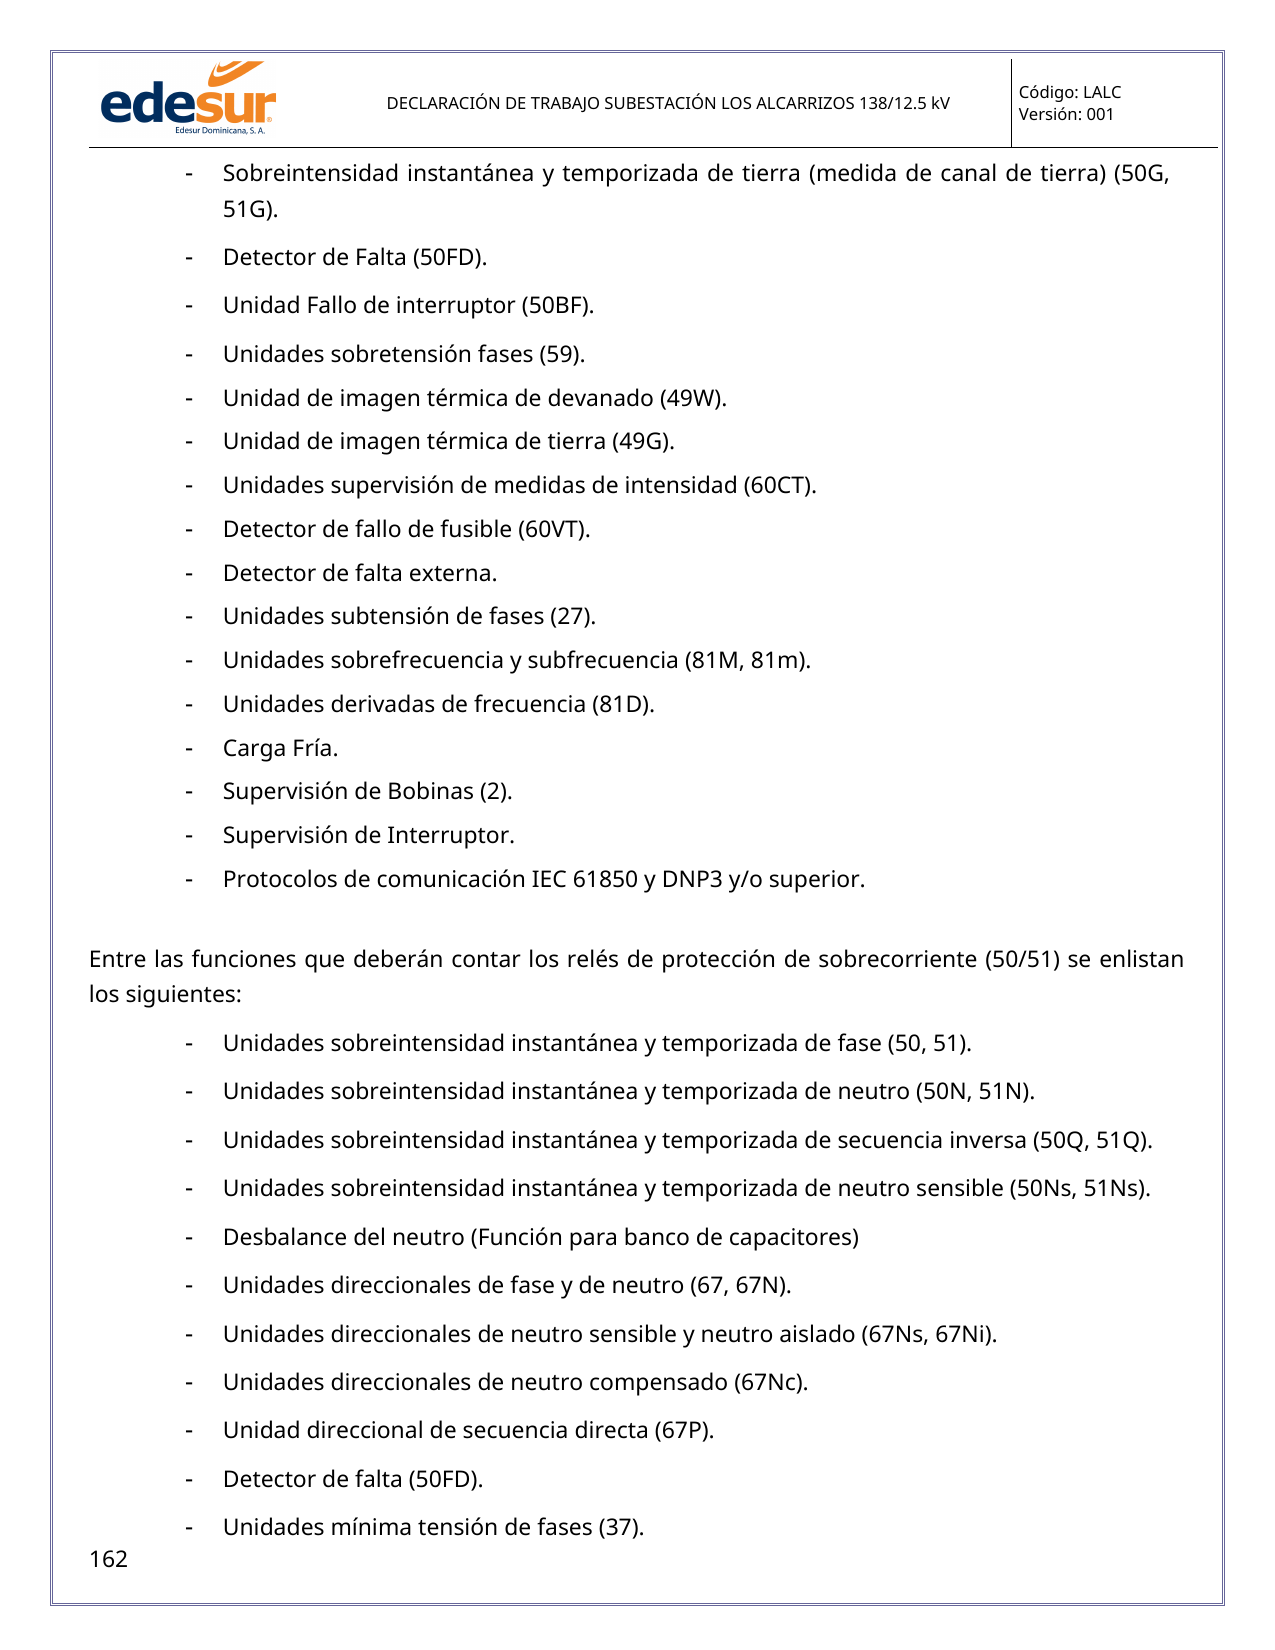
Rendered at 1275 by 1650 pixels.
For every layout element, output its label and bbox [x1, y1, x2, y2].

picture [98, 59, 277, 138]
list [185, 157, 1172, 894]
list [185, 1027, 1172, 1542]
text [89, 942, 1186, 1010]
